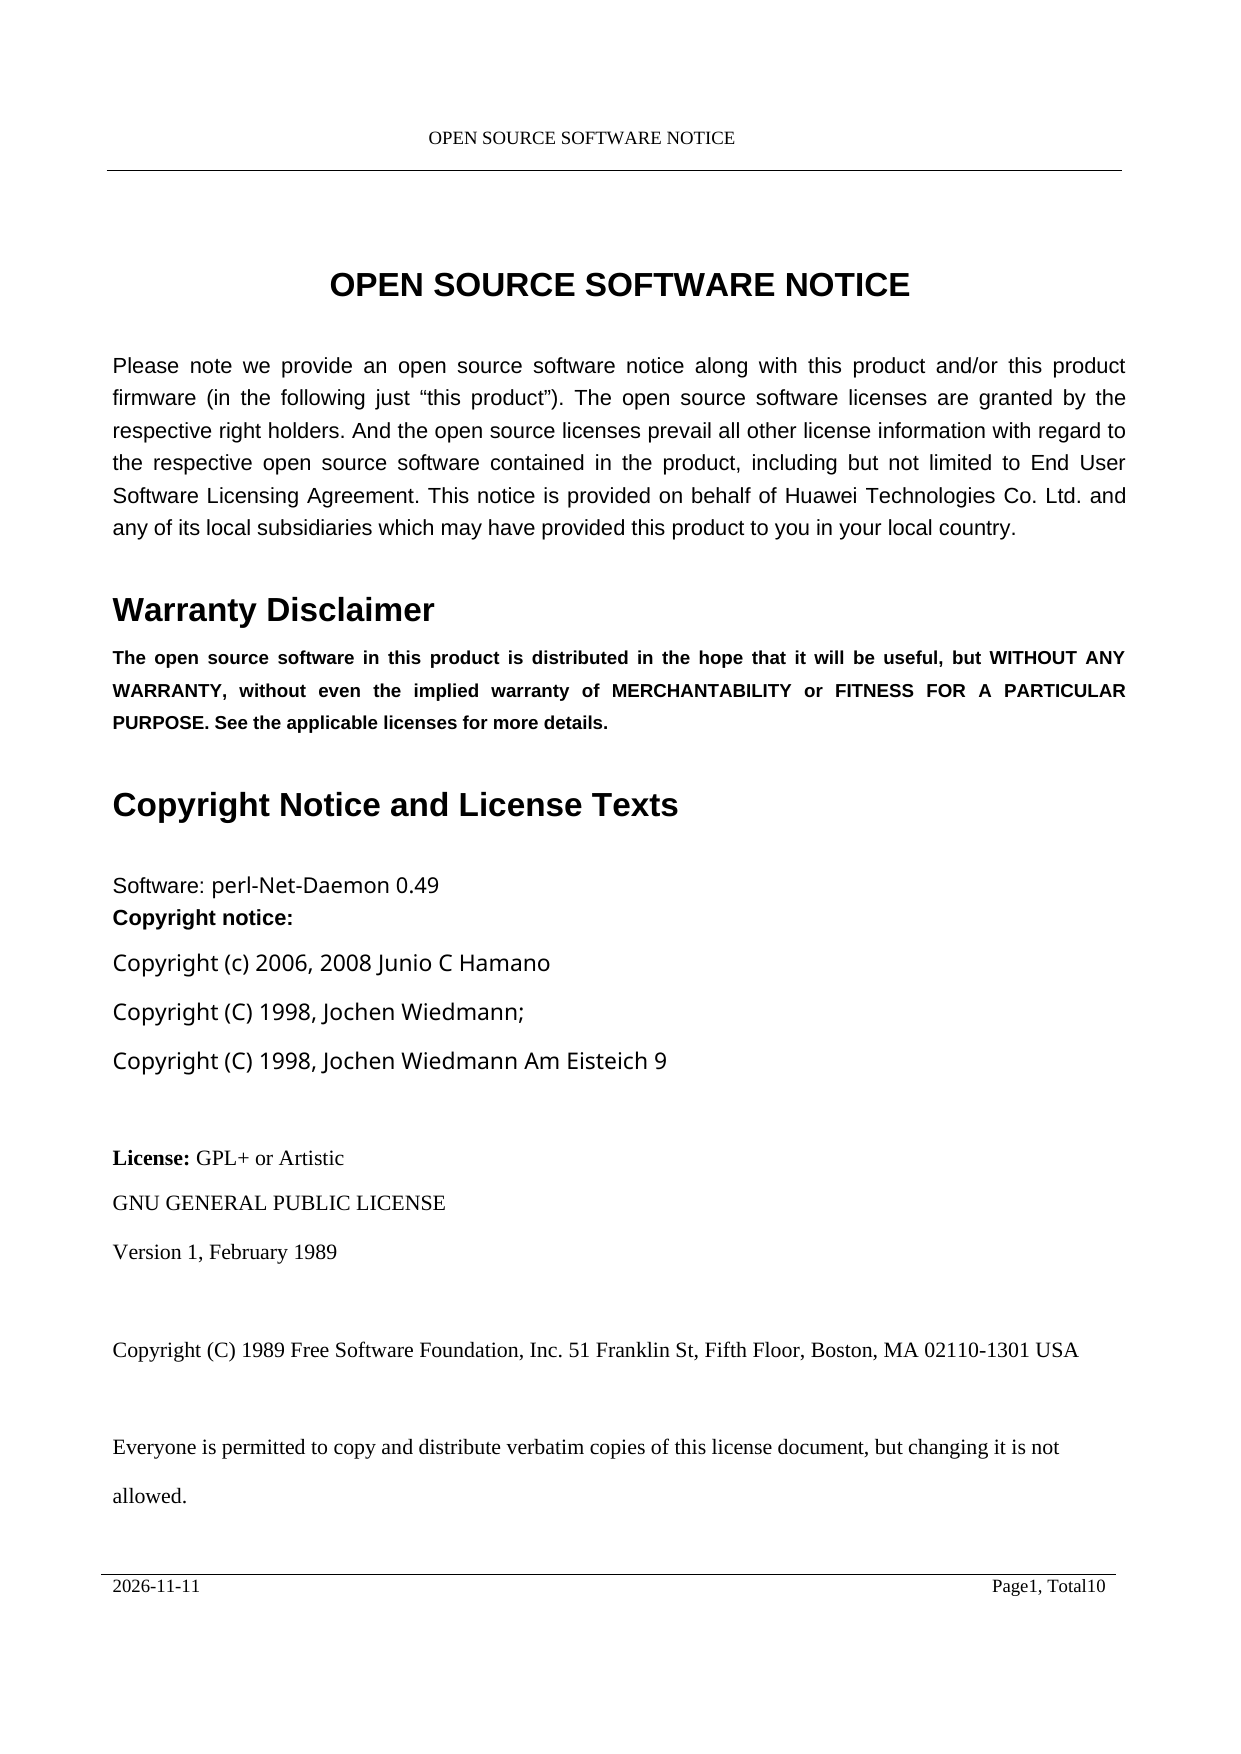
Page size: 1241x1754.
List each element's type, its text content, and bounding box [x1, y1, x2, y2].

text Copyright Notice and License Texts [112, 771, 1128, 836]
text The open source software in this product is distributed in the hope that it will be useful, but WITHOUT ANY WARRANTY, without even the implied warranty of MERCHANTABILITY or FITNESS FOR A PARTICULAR PURPOSE. See the applicable licenses for more details. [112, 641, 1128, 739]
text OPEN SOURCE SOFTWARE NOTICE [112, 251, 1128, 316]
text Software: perl-Net-Daemon 0.49 [112, 869, 1128, 901]
text Copyright (c) 2006, 2008 Junio C Hamano Copyright (C) 1998, Jochen Wiedmann; Copyright (C) 1998, Jochen Wiedmann Am Eisteich 9 [112, 947, 1128, 1125]
text Please note we provide an open source software notice along with this product and/or this product firmware (in the following just “this product”). The open source software licenses are granted by the respective right holders. And the open source licenses prevail all other license information with regard to the respective open source software contained in the product, including but not limited to End User Software Licensing Agreement. This notice is provided on behalf of Huawei Technologies Co. Ltd. and any of its local subsidiaries which may have provided this product to you in your local country. [112, 349, 1128, 544]
text Warranty Disclaimer [112, 576, 1128, 641]
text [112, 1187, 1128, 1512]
text Copyright notice: [112, 901, 1128, 934]
text License: GPL+ or Artistic [112, 1142, 1128, 1174]
